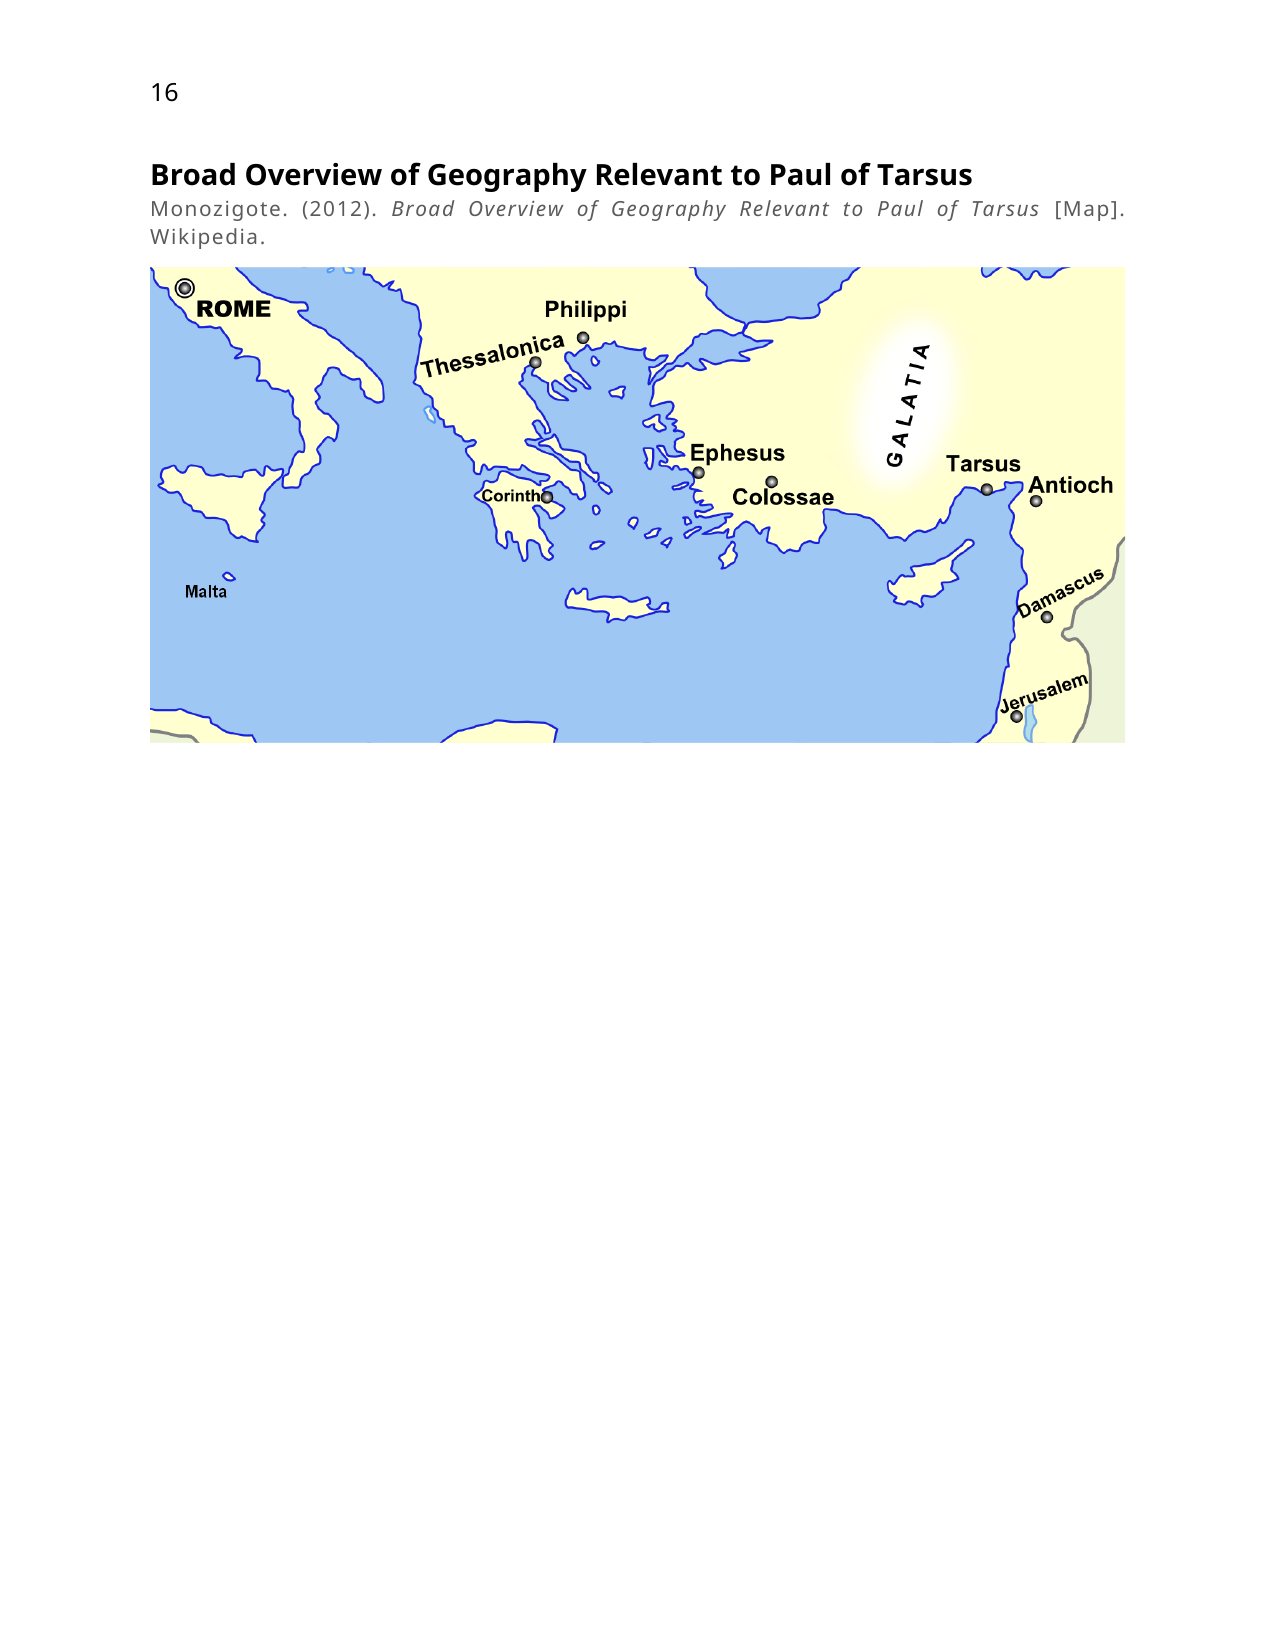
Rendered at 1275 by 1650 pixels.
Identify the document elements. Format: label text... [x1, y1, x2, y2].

picture [150, 267, 1125, 743]
subtitle Monozigote. (2012). Broad Overview of Geography Relevant to Paul of Tarsus [Map]. Wikipedia. [150, 194, 1125, 251]
subtitle Broad Overview of Geography Relevant to Paul of Tarsus [150, 154, 1125, 194]
